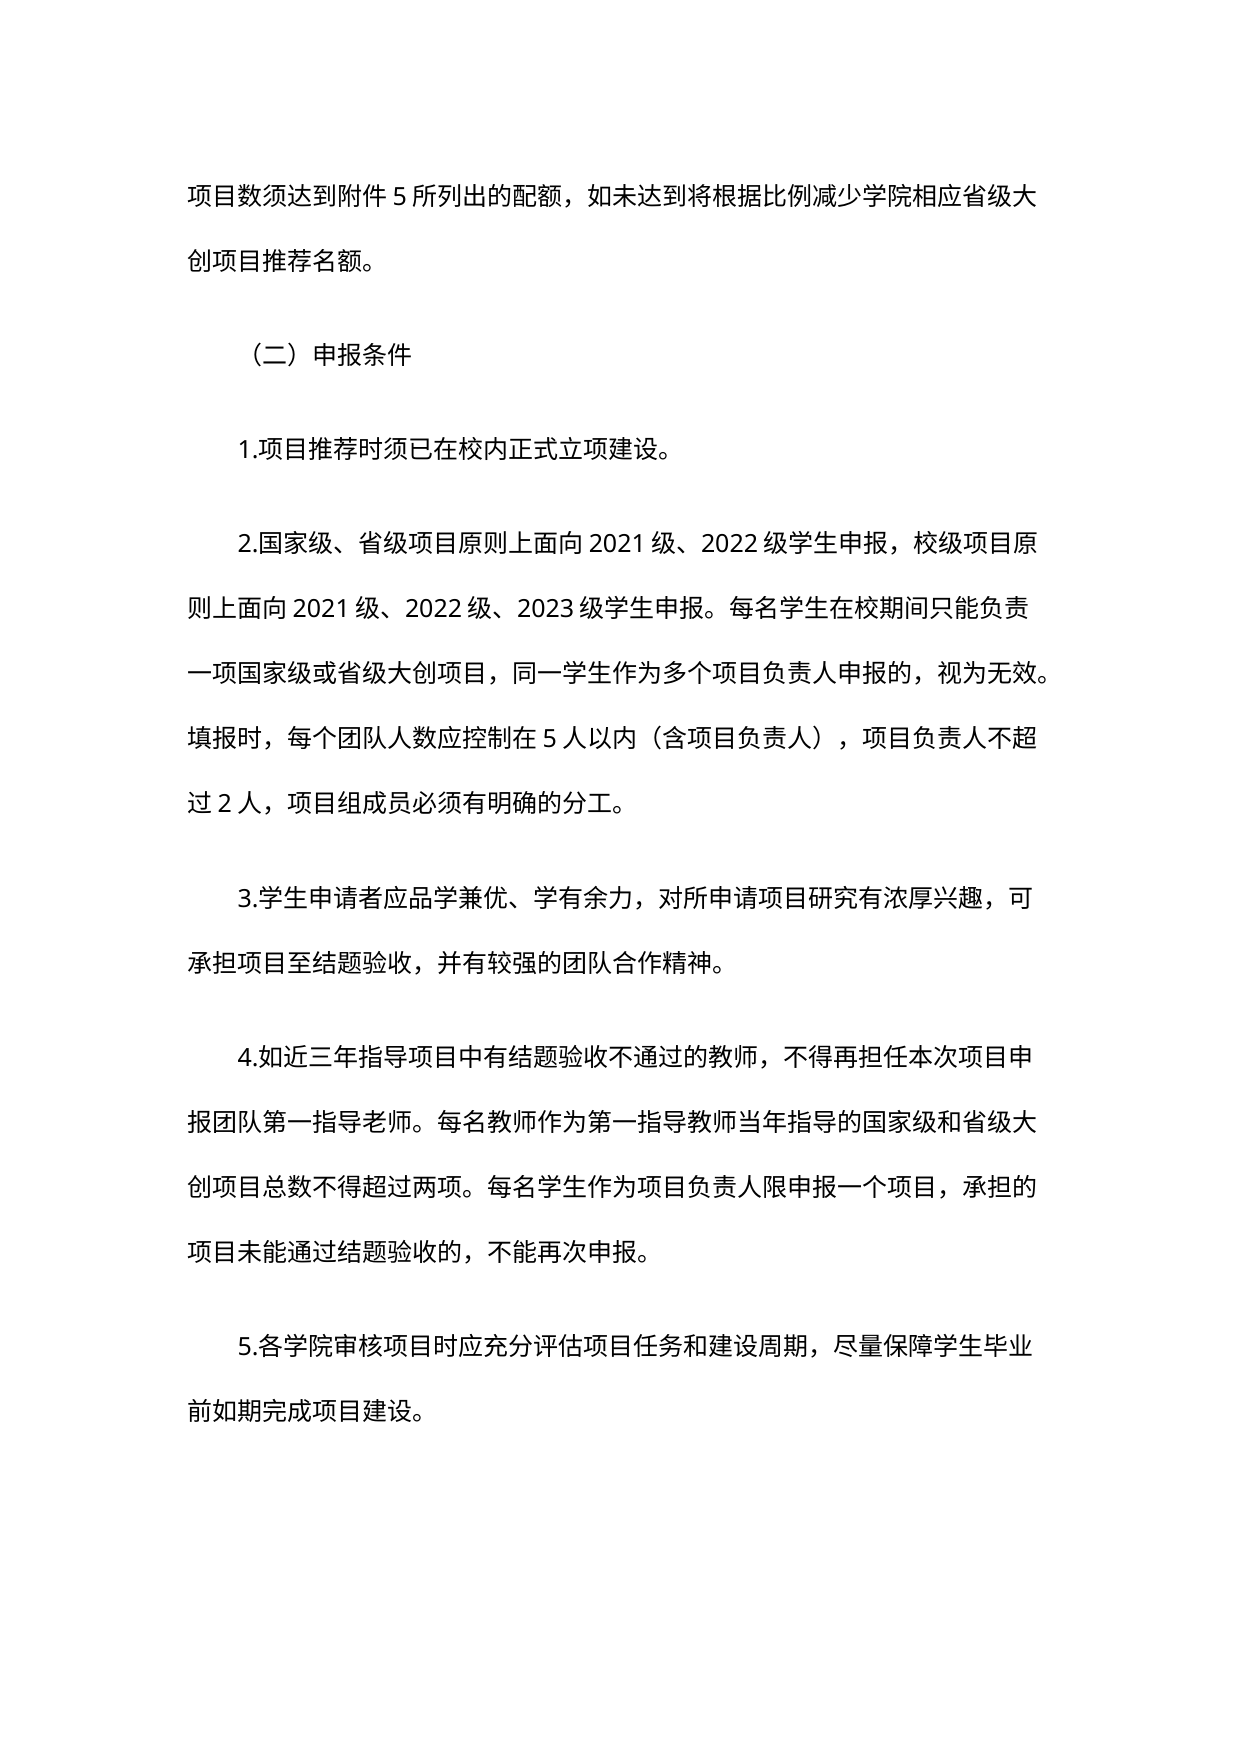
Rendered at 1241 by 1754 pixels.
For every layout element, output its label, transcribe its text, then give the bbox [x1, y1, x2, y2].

text 1.项目推荐时须已在校内正式立项建设。 [187, 415, 1053, 480]
text （二）申报条件 [187, 321, 1053, 386]
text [187, 162, 1053, 292]
text 2.国家级、省级项目原则上面向2021级、2022级学生申报，校级项目原则上面向2021级、2022级、2023级学生申报。每名学生在校期间只能负责一项国家级或省级大创项目，同一学生作为多个项目负责人申报的，视为无效。填报时，每个团队人数应控制在5人以内（含项目负责人），项目负责人不超过2人，项目组成员必须有明确的分工。 [187, 509, 1053, 834]
text 4.如近三年指导项目中有结题验收不通过的教师，不得再担任本次项目申报团队第一指导老师。每名教师作为第一指导教师当年指导的国家级和省级大创项目总数不得超过两项。每名学生作为项目负责人限申报一个项目，承担的项目未能通过结题验收的，不能再次申报。 [187, 1023, 1053, 1283]
text 3.学生申请者应品学兼优、学有余力，对所申请项目研究有浓厚兴趣，可承担项目至结题验收，并有较强的团队合作精神。 [187, 864, 1053, 994]
text 5.各学院审核项目时应充分评估项目任务和建设周期，尽量保障学生毕业前如期完成项目建设。 [187, 1312, 1053, 1442]
